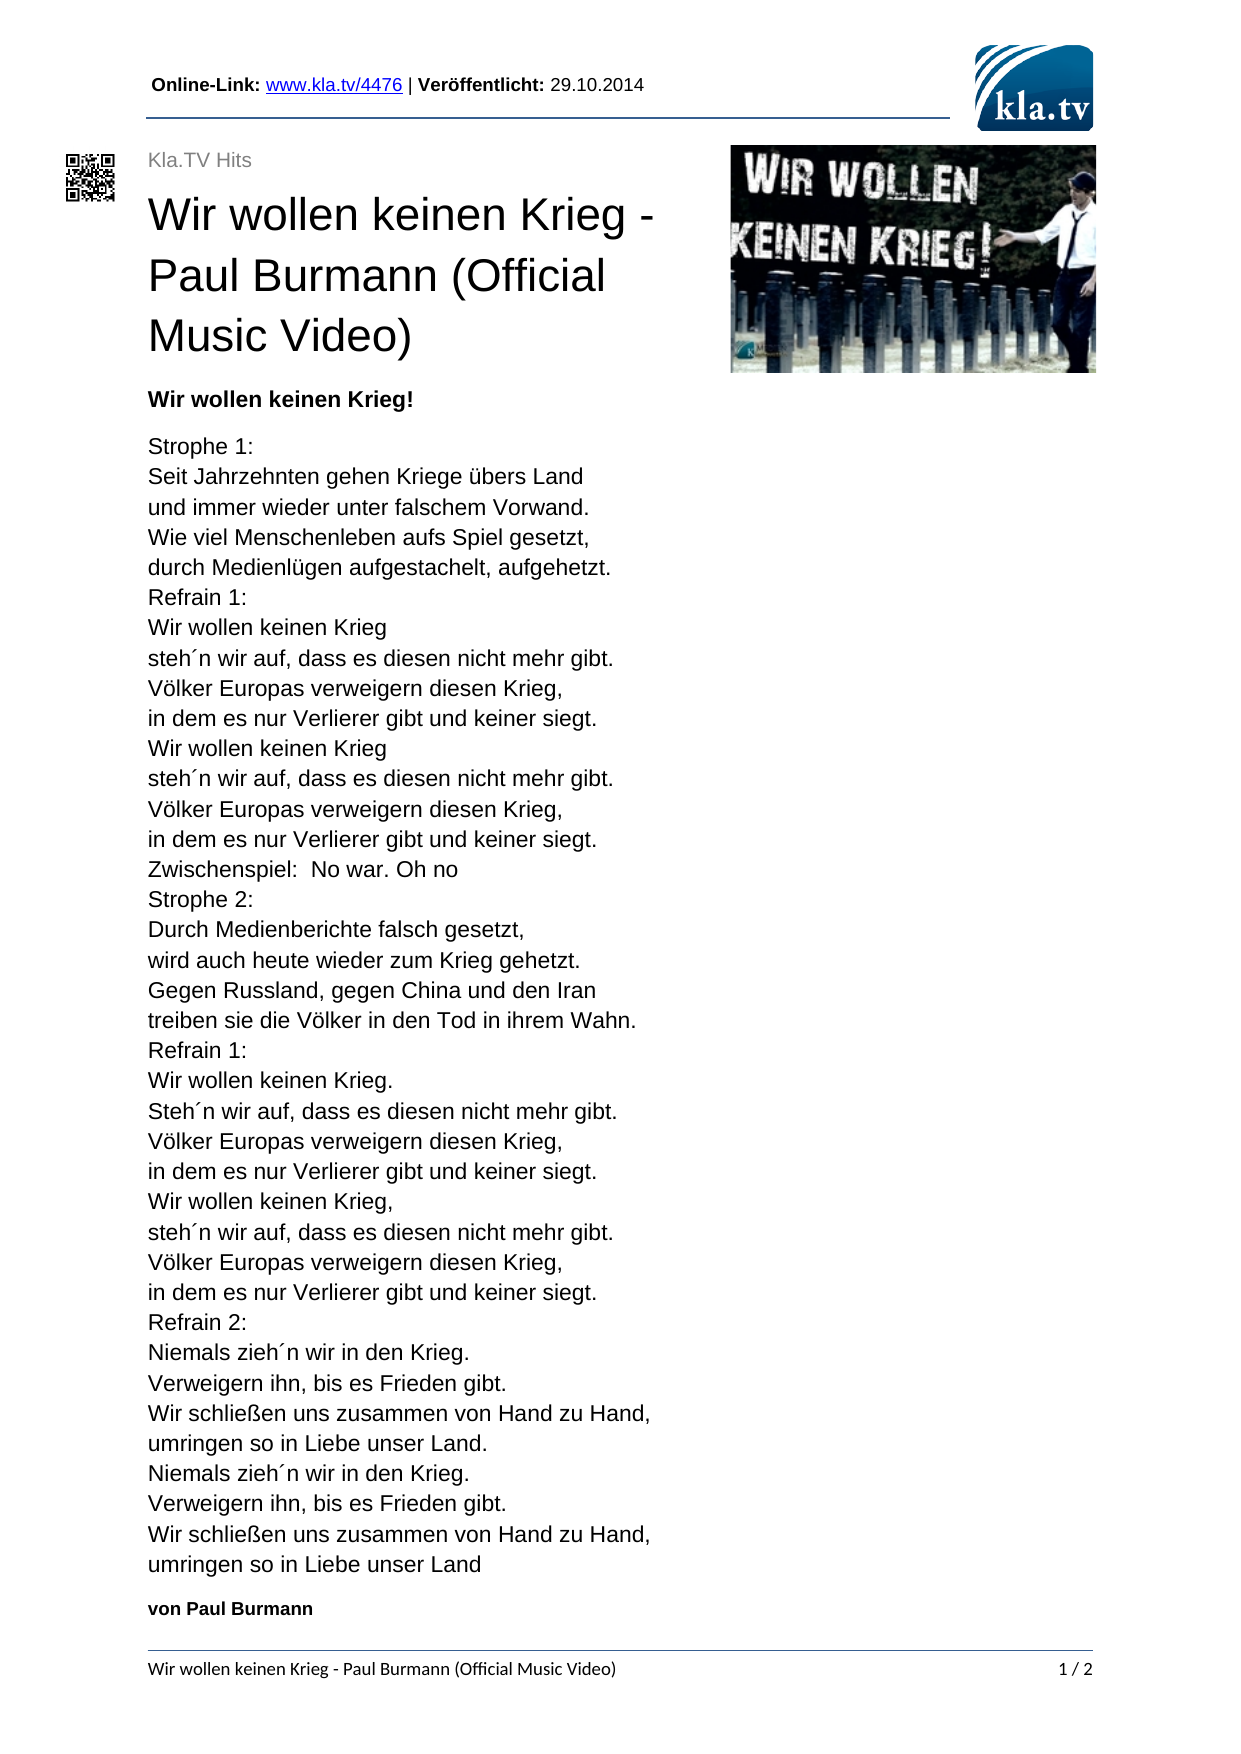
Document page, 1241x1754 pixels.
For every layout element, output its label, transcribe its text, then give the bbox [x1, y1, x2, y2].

text Kla.TV Hits [148, 148, 1093, 172]
text von Paul Burmann [148, 1598, 1093, 1619]
text Wir wollen keinen Krieg! [148, 386, 1093, 412]
text Wir wollen keinen Krieg - Paul Burmann (Official Music Video) [148, 188, 1093, 362]
text Strophe 1: Seit Jahrzehnten gehen Kriege übers Land und immer wieder unter falschem Vorwand. Wie viel Menschenleben aufs Spiel gesetzt, durch Medienlügen aufgestachelt, aufgehetzt. Refrain 1: Wir wollen keinen Krieg steh´n wir auf, dass es diesen nicht mehr gibt. Völker Europas verweigern diesen Krieg, in dem es nur Verlierer gibt und keiner siegt. Wir wollen keinen Krieg steh´n wir auf, dass es diesen nicht mehr gibt. Völker Europas verweigern diesen Krieg, in dem es nur Verlierer gibt und keiner siegt. Zwischenspiel: No war. Oh no Strophe 2: Durch Medienberichte falsch gesetzt, wird auch heute wieder zum Krieg gehetzt. Gegen Russland, gegen China und den Iran treiben sie die Völker in den Tod in ihrem Wahn. Refrain 1: Wir wollen keinen Krieg. Steh´n wir auf, dass es diesen nicht mehr gibt. Völker Europas verweigern diesen Krieg, in dem es nur Verlierer gibt und keiner siegt. Wir wollen keinen Krieg, steh´n wir auf, dass es diesen nicht mehr gibt. Völker Europas verweigern diesen Krieg, in dem es nur Verlierer gibt und keiner siegt. Refrain 2: Niemals zieh´n wir in den Krieg. Verweigern ihn, bis es Frieden gibt. Wir schließen uns zusammen von Hand zu Hand, umringen so in Liebe unser Land. Niemals zieh´n wir in den Krieg. Verweigern ihn, bis es Frieden gibt. Wir schließen uns zusammen von Hand zu Hand, umringen so in Liebe unser Land [148, 433, 1093, 1577]
